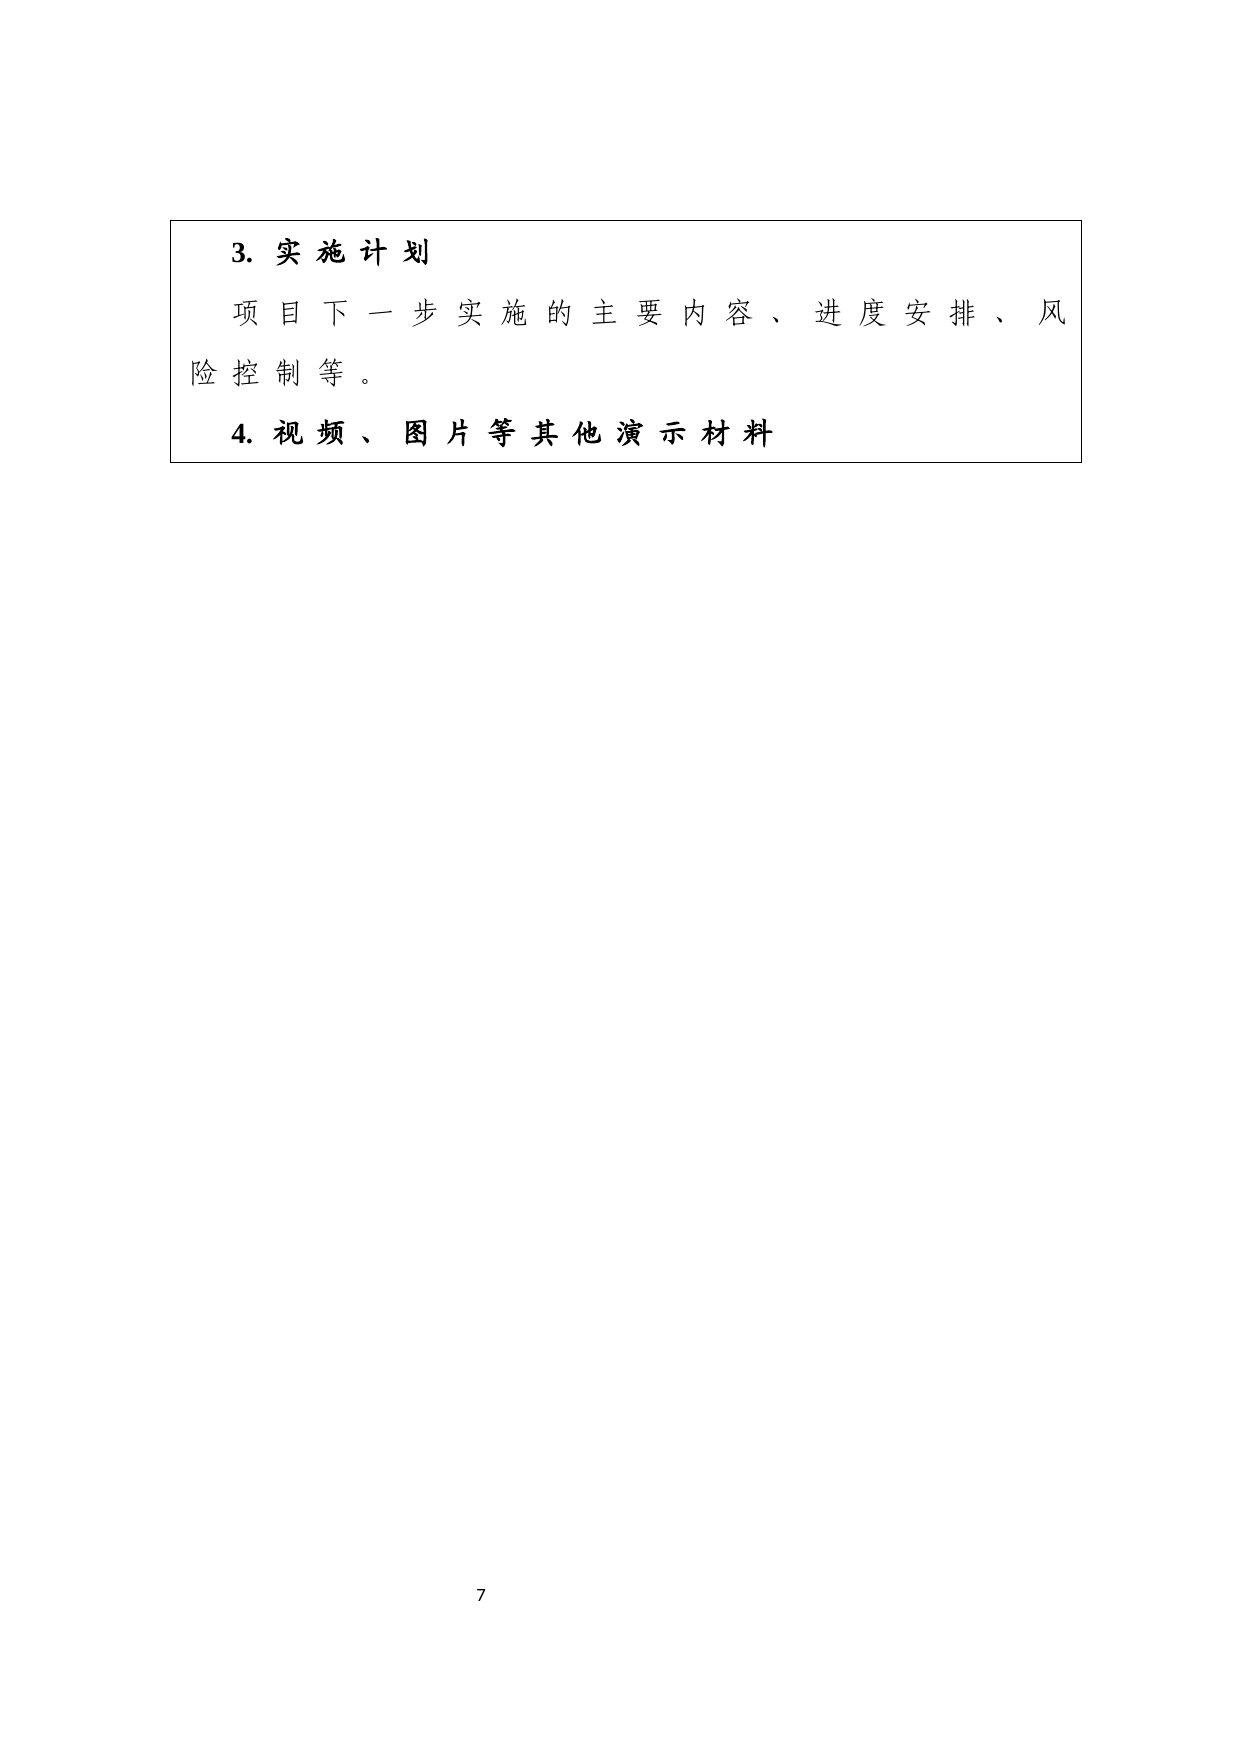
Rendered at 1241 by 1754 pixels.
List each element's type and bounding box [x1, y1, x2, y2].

table_cell [171, 221, 1081, 462]
